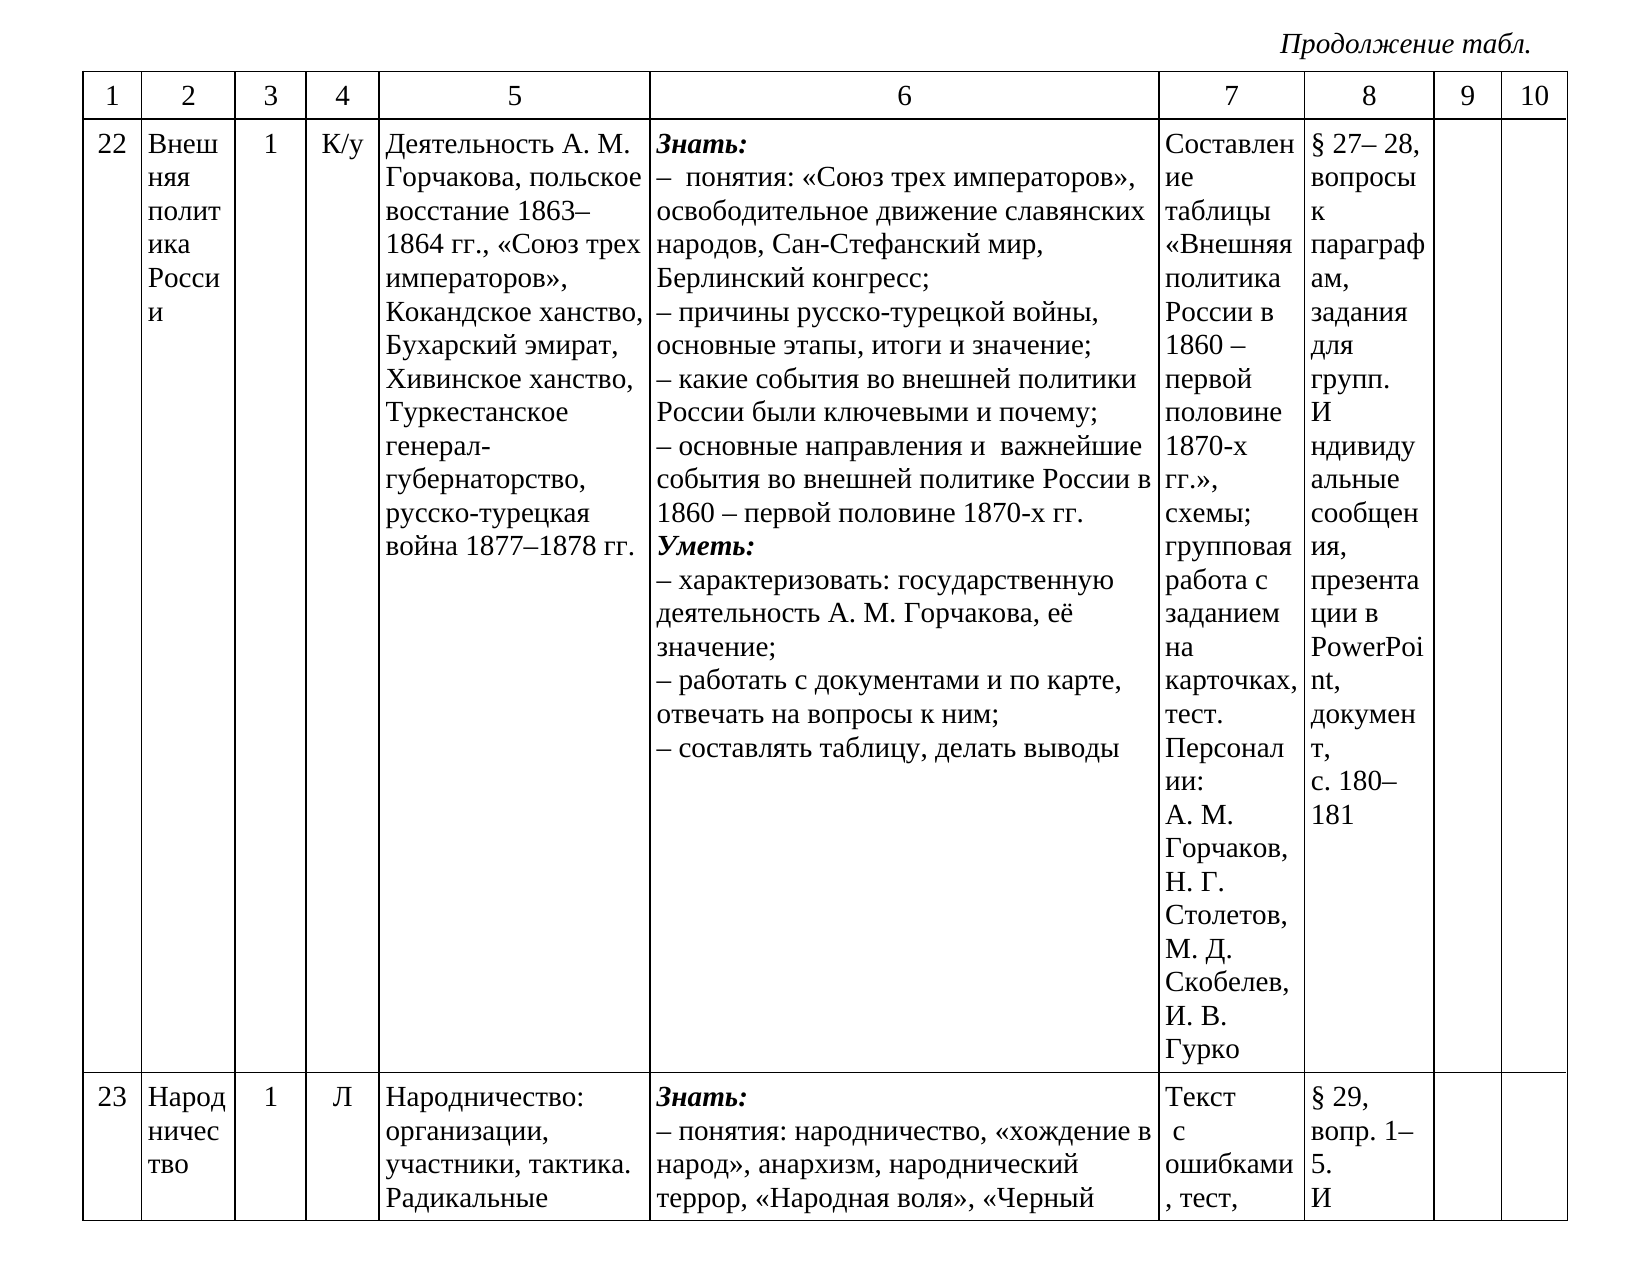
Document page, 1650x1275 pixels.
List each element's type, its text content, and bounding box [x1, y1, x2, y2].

table_header 9 [1435, 72, 1501, 118]
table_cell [380, 1073, 649, 1220]
table_header 2 [142, 72, 234, 118]
table_header 1 [84, 72, 141, 118]
table_header 8 [1305, 72, 1433, 118]
table_cell Народничество [142, 1073, 234, 1220]
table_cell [1160, 1073, 1304, 1220]
table_header 10 [1502, 72, 1567, 118]
table_cell [1502, 118, 1567, 1071]
table_cell [1502, 1071, 1567, 1220]
table_header 7 [1160, 72, 1304, 118]
table_cell Деятельность А. М. Горчакова, польское восстание 1863–1864 гг., «Союз трех императоров», Кокандское ханство, Бухарский эмират, Хивинское ханство, Туркестанское генерал-губернаторство, русско-турецкая война 1877–1878 гг. [380, 120, 649, 1071]
table_cell 1 [236, 120, 305, 1071]
table_cell 23 [84, 1073, 141, 1220]
table_cell 22 [84, 120, 141, 1071]
table_cell 1 [236, 1073, 305, 1220]
table_header 3 [236, 72, 305, 118]
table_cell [651, 1073, 1158, 1220]
table_cell [1435, 120, 1501, 1071]
table_cell § 27– 28, вопросы к параграфам, задания для групп. индивидуальные сообщения, презентации в PowerPoint, документ, с. 180–181 [1305, 120, 1433, 1071]
table_cell Знать: – понятия: «Союз трех императоров», освободительное движение славянских народов, Сан-Стефанский мир, Берлинский конгресс; – причины русско-турецкой войны, основные этапы, итоги и значение; – какие события во внешней политики России были ключевыми и почему; – основные направления и важнейшие события во внешней политике России в 1860 – первой половине 1870-х гг. Уметь: – характеризовать: государственную деятельность А. М. Горчакова, её значение; – работать с документами и по карте, отвечать на вопросы к ним; – составлять таблицу, делать выводы [651, 120, 1158, 1071]
table_header 6 [651, 72, 1158, 118]
table_cell Внешняя политика России [142, 120, 234, 1071]
table_header 4 [307, 72, 378, 118]
text Продолжение табл. [118, 26, 1532, 60]
table_cell Составление таблицы «Внешняя политика России в 1860 – первой половине 1870-х гг.», схемы; групповая работа с заданием на карточках, тест. Персоналии: А. М. Горчаков, Н. Г. Столетов, М. Д. Скобелев, И. В. Гурко [1160, 120, 1304, 1071]
table_cell [1435, 1073, 1501, 1220]
table_cell К/у [307, 120, 378, 1071]
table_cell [1305, 1073, 1433, 1220]
table_header 5 [380, 72, 649, 118]
table_cell Л [307, 1073, 378, 1220]
